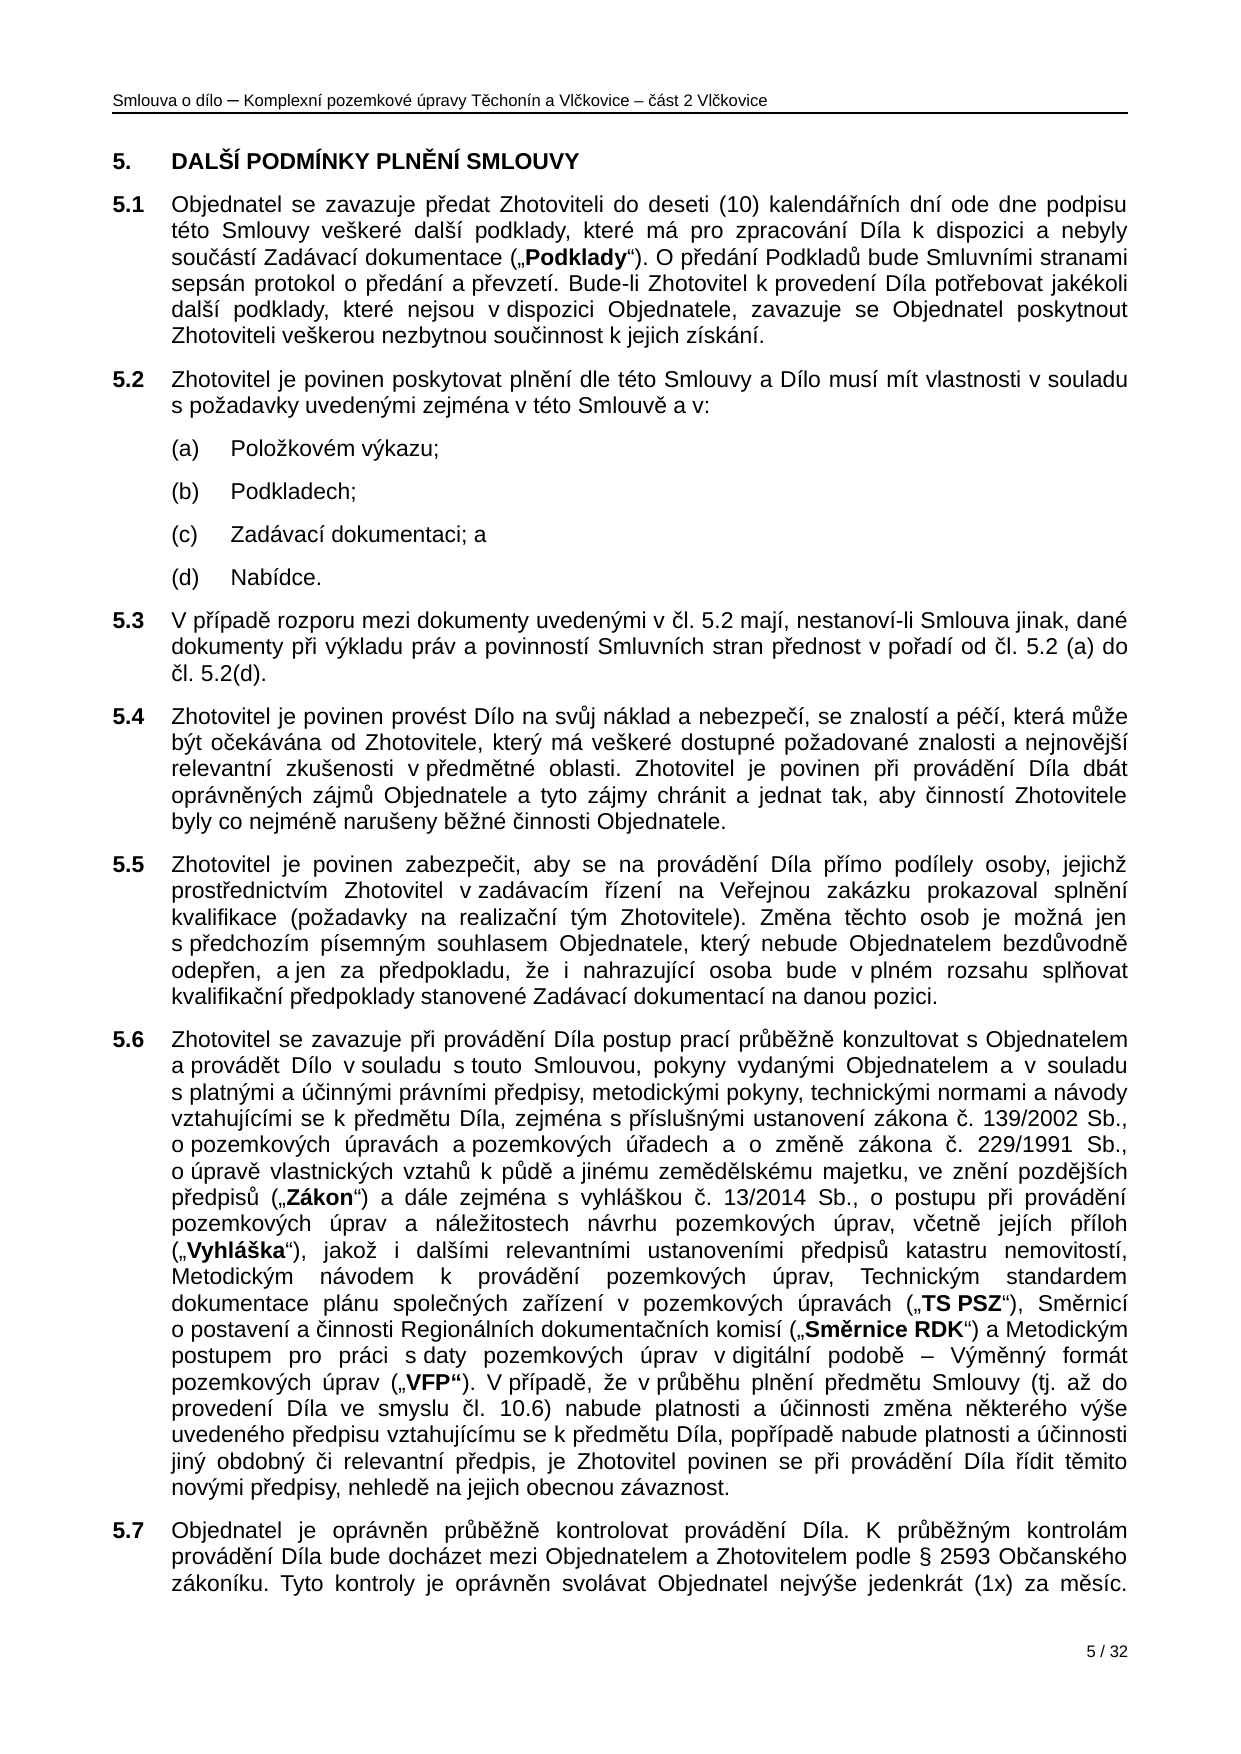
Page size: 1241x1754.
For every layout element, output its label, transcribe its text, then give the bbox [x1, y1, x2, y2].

text Zhotovitel je povinen provést Dílo na svůj náklad a nebezpečí, se znalostí a péčí, která může být očekávána od Zhotovitele, který má veškeré dostupné požadované znalosti a nejnovější relevantní zkušenosti v předmětné oblasti. Zhotovitel je povinen při provádění Díla dbát oprávněných zájmů Objednatele a tyto zájmy chránit a jednat tak, aby činností Zhotovitele byly co nejméně narušeny běžné činnosti Objednatele. [112, 703, 1128, 834]
text Zhotovitel je povinen poskytovat plnění dle této Smlouvy a Dílo musí mít vlastnosti v souladu s požadavky uvedenými zejména v této Smlouvě a v: [112, 366, 1128, 418]
text Objednatel se zavazuje předat Zhotoviteli do deseti (10) kalendářních dní ode dne podpisu této Smlouvy veškeré další podklady, které má pro zpracování Díla k dispozici a nebyly součástí Zadávací dokumentace („Podklady“). O předání Podkladů bude Smluvními stranami sepsán protokol o předání a převzetí. Bude-li Zhotovitel k provedení Díla potřebovat jakékoli další podklady, které nejsou v dispozici Objednatele, zavazuje se Objednatel poskytnout Zhotoviteli veškerou nezbytnou součinnost k jejich získání. [112, 191, 1128, 349]
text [112, 1517, 1128, 1596]
list Položkovém výkazu; [171, 435, 1128, 461]
list Nabídce. [171, 564, 1128, 590]
text V případě rozporu mezi dokumenty uvedenými v čl. 5.2 mají, nestanoví-li Smlouva jinak, dané dokumenty při výkladu práv a povinností Smluvních stran přednost v pořadí od čl. 5.2 (a) do čl. 5.2(d). [112, 607, 1128, 686]
text Zhotovitel se zavazuje při provádění Díla postup prací průběžně konzultovat s Objednatelem a provádět Dílo v souladu s touto Smlouvou, pokyny vydanými Objednatelem a v souladu s platnými a účinnými právními předpisy, metodickými pokyny, technickými normami a návody vztahujícími se k předmětu Díla, zejména s příslušnými ustanovení zákona č. 139/2002 Sb., o pozemkových úpravách a pozemkových úřadech a o změně zákona č. 229/1991 Sb., o úpravě vlastnických vztahů k půdě a jinému zemědělskému majetku, ve znění pozdějších předpisů („Zákon“) a dále zejména s vyhláškou č. 13/2014 Sb., o postupu při provádění pozemkových úprav a náležitostech návrhu pozemkových úprav, včetně jejích příloh („Vyhláška“), jakož i dalšími relevantními ustanoveními předpisů katastru nemovitostí, Metodickým návodem k provádění pozemkových úprav, Technickým standardem dokumentace plánu společných zařízení v pozemkových úpravách („TS PSZ“), Směrnicí o postavení a činnosti Regionálních dokumentačních komisí („Směrnice RDK“) a Metodickým postupem pro práci s daty pozemkových úprav v digitální podobě – Výměnný formát pozemkových úprav („VFP“). V případě, že v průběhu plnění předmětu Smlouvy (tj. až do provedení Díla ve smyslu čl. 10.6) nabude platnosti a účinnosti změna některého výše uvedeného předpisu vztahujícímu se k předmětu Díla, popřípadě nabude platnosti a účinnosti jiný obdobný či relevantní předpis, je Zhotovitel povinen se při provádění Díla řídit těmito novými předpisy, nehledě na jejich obecnou závaznost. [112, 1026, 1128, 1500]
text Další podmínky Plnění smlouvy [112, 148, 1128, 174]
list Podkladech; [171, 478, 1128, 504]
list Zadávací dokumentaci; a [171, 521, 1128, 547]
text Zhotovitel je povinen zabezpečit, aby se na provádění Díla přímo podílely osoby, jejichž prostřednictvím Zhotovitel v zadávacím řízení na Veřejnou zakázku prokazoval splnění kvalifikace (požadavky na realizační tým Zhotovitele). Změna těchto osob je možná jen s předchozím písemným souhlasem Objednatele, který nebude Objednatelem bezdůvodně odepřen, a jen za předpokladu, že i nahrazující osoba bude v plném rozsahu splňovat kvalifikační předpoklady stanovené Zadávací dokumentací na danou pozici. [112, 851, 1128, 1009]
